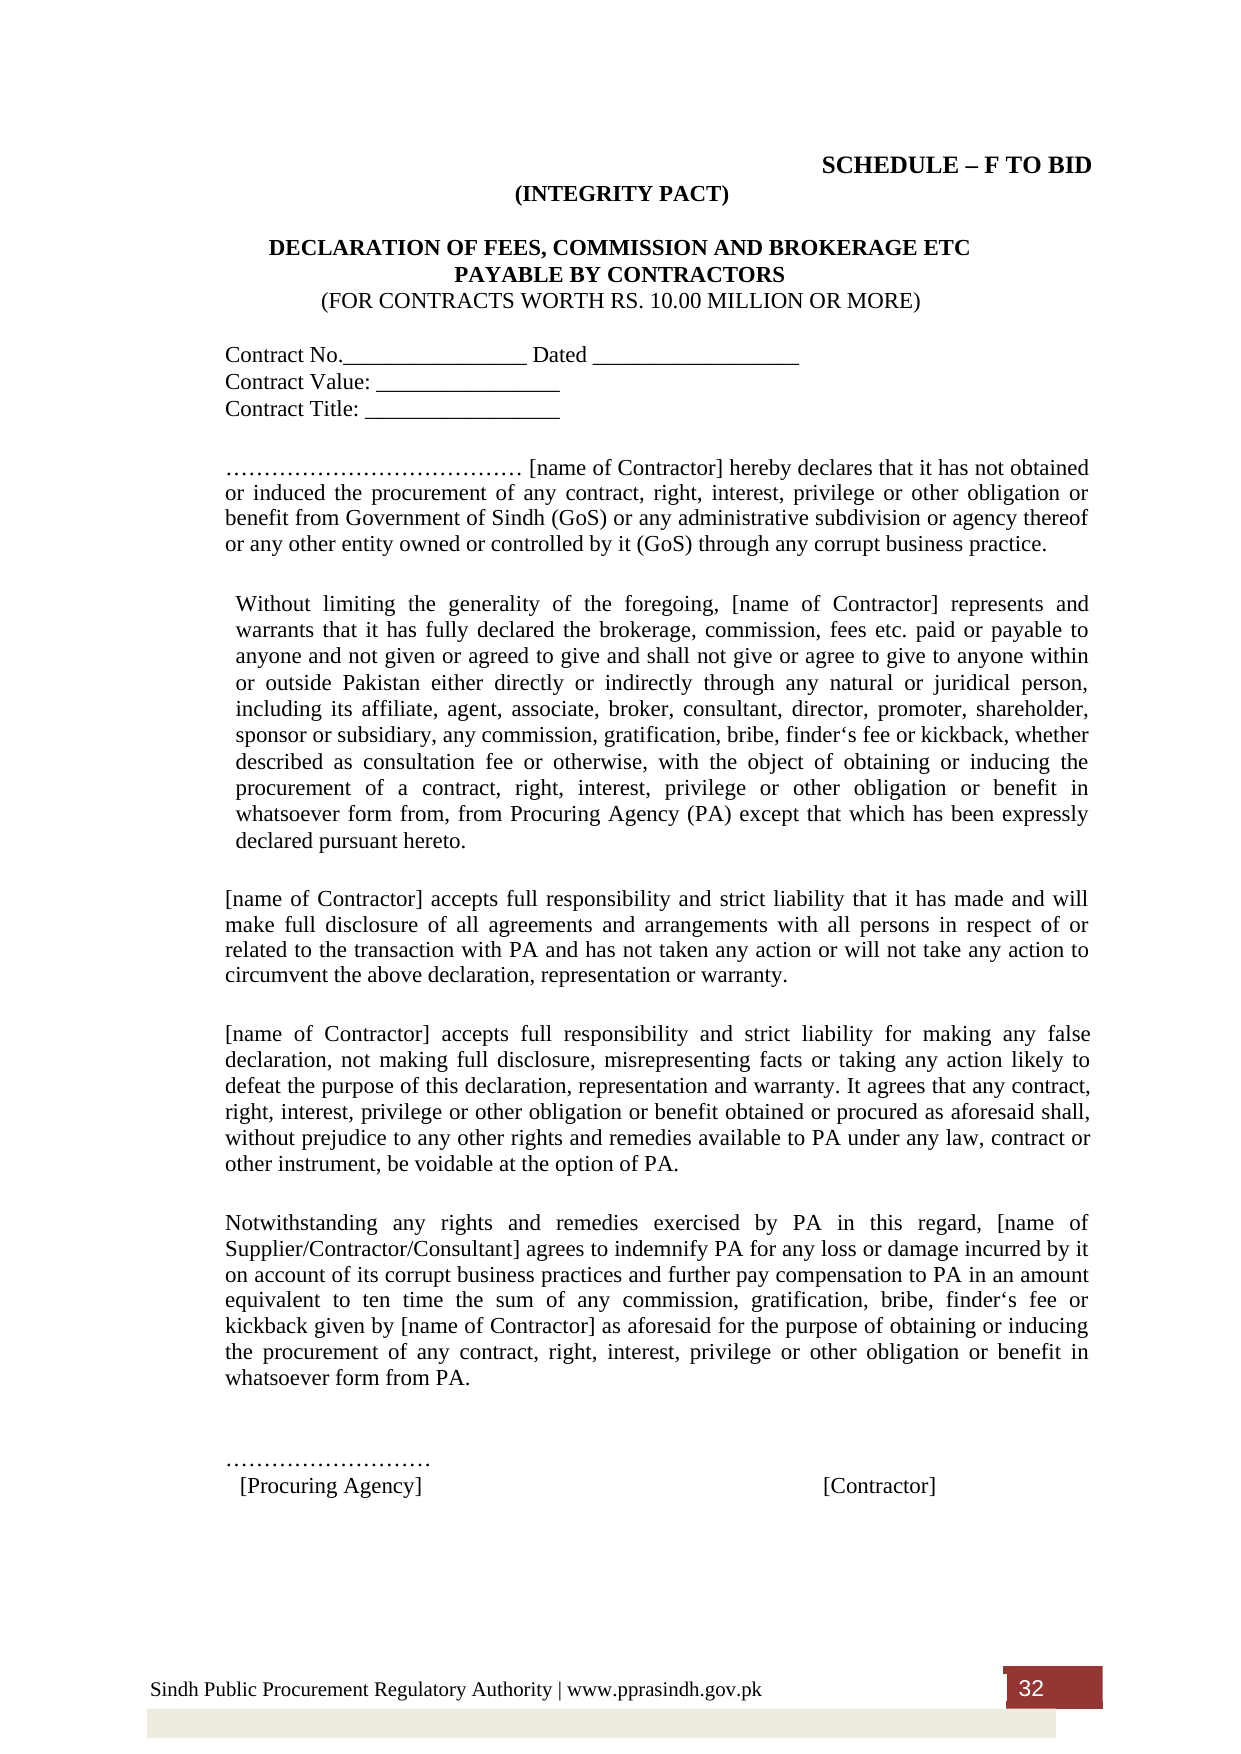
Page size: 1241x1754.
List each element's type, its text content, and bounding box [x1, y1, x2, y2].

text Contract Value: ________________ [225, 368, 1092, 394]
text [name of Contractor] accepts full responsibility and strict liability for making any false declaration, not making full disclosure, misrepresenting facts or taking any action likely to defeat the purpose of this declaration, representation and warranty. It agrees that any contract, right, interest, privilege or other obligation or benefit obtained or procured as aforesaid shall, without prejudice to any other rights and remedies available to PA under any law, contract or other instrument, be voidable at the option of PA. [225, 1021, 1092, 1176]
table_header 32 [888, 1675, 1044, 1701]
text Notwithstanding any rights and remedies exercised by PA in this regard, [name of Supplier/Contractor/Consultant] agrees to indemnify PA for any loss or damage incurred by it on account of its corrupt business practices and further pay compensation to PA in an amount equivalent to ten time the sum of any commission, gratification, bribe, finder‘s fee or kickback given by [name of Contractor] as aforesaid for the purpose of obtaining or inducing the procurement of any contract, right, interest, privilege or other obligation or benefit in whatsoever form from PA. [225, 1210, 1090, 1390]
text PAYABLE BY CONTRACTORS [454, 261, 1092, 287]
text ………………………………… [name of Contractor] hereby declares that it has not obtained or induced the procurement of any contract, right, interest, privilege or other obligation or benefit from Government of Sindh (GoS) or any administrative subdivision or agency thereof or any other entity owned or controlled by it (GoS) through any corrupt business practice. [225, 455, 1090, 556]
picture [138, 1666, 1103, 1701]
text Contract No.________________ Dated __________________ [225, 341, 1092, 368]
text (INTEGRITY PACT) [514, 180, 1092, 206]
text DECLARATION OF FEES, COMMISSION AND BROKERAGE ETC [269, 234, 1092, 260]
text Without limiting the generality of the foregoing, [name of Contractor] represents and warrants that it has fully declared the brokerage, commission, fees etc. paid or payable to anyone and not given or agreed to give and shall not give or agree to give to anyone within or outside Pakistan either directly or indirectly through any natural or juridical person, including its affiliate, agent, associate, broker, consultant, director, promoter, shareholder, sponsor or subsidiary, any commission, gratification, bribe, finder‘s fee or kickback, whether described as consultation fee or otherwise, with the object of obtaining or inducing the procurement of a contract, right, interest, privilege or other obligation or benefit in whatsoever form from, from Procuring Agency (PA) except that which has been expressly declared pursuant hereto. [235, 589, 1090, 853]
text ……………………… [225, 1446, 1092, 1472]
text [name of Contractor] accepts full responsibility and strict liability that it has made and will make full disclosure of all agreements and arrangements with all persons in respect of or related to the transaction with PA and has not taken any action or will not take any action to circumvent the above declaration, representation or warranty. [225, 887, 1090, 988]
text [Procuring Agency] [Contractor] [239, 1472, 1092, 1499]
text SCHEDULE – F TO BID [150, 150, 1092, 179]
text Contract Title: _________________ [225, 395, 1092, 422]
table_header Sindh Public Procurement Regulatory Authority | www.pprasindh.gov.pk [150, 1675, 887, 1701]
text (FOR CONTRACTS WORTH RS. 10.00 MILLION OR MORE) [321, 287, 1092, 314]
